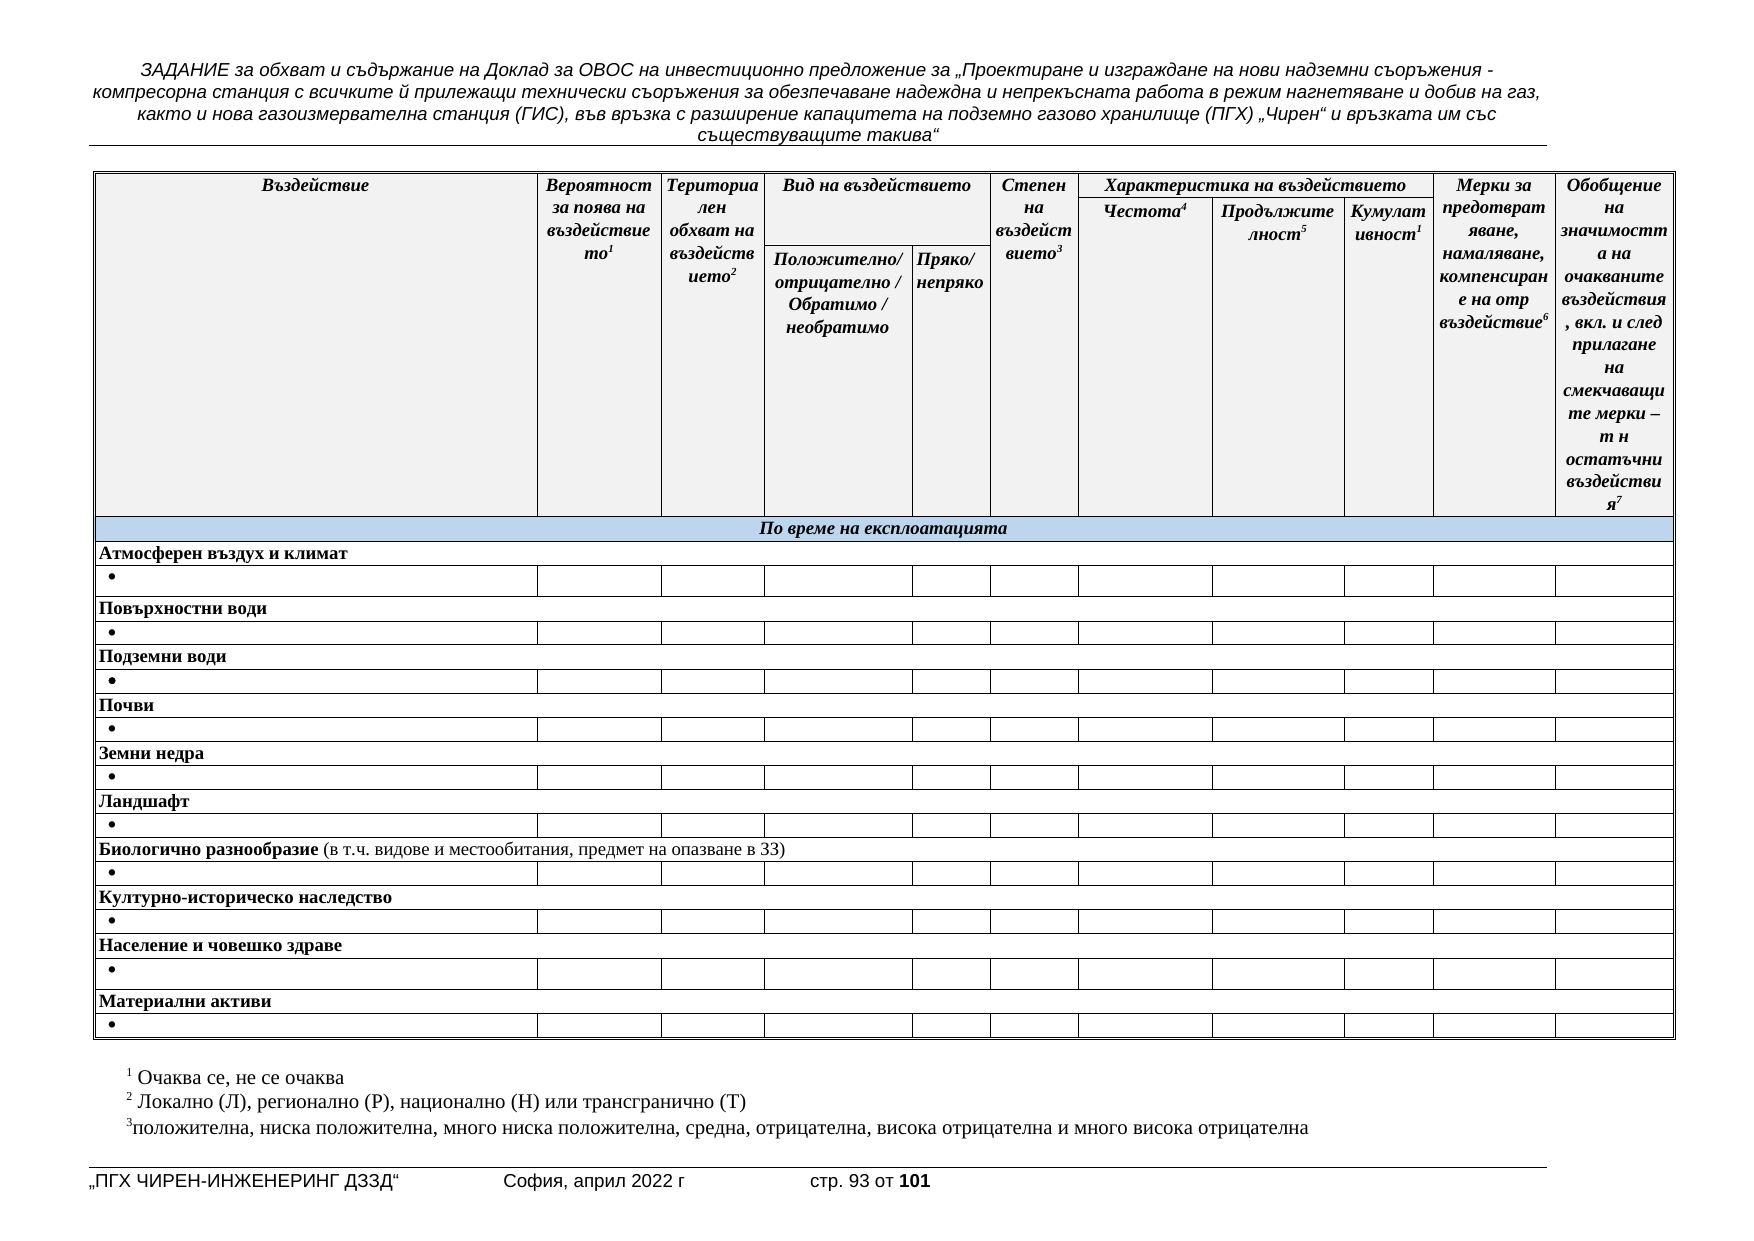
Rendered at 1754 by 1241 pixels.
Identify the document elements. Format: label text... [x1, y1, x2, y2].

table_cell [96, 670, 537, 692]
table_cell [538, 566, 661, 596]
table_cell [96, 566, 537, 596]
table_cell [1345, 622, 1433, 644]
table_header Вид на въздействието [765, 174, 990, 244]
table_cell [991, 814, 1078, 837]
table_cell [1556, 814, 1673, 837]
table_cell [765, 959, 912, 989]
table_cell [538, 766, 661, 789]
table_cell [1556, 670, 1673, 692]
table_cell [1434, 1014, 1555, 1037]
table_cell [991, 670, 1078, 692]
table_cell [1556, 766, 1673, 789]
table_cell Земни недра [96, 742, 1673, 765]
table_cell [913, 910, 990, 933]
table_cell [538, 1014, 661, 1037]
table_cell [1213, 959, 1344, 989]
table_cell [538, 959, 661, 989]
table_cell [662, 910, 764, 933]
table_cell [1213, 718, 1344, 741]
table_header Вероятност за поява на въздействието1 [538, 174, 661, 516]
table_cell Културно-историческо наследство [96, 886, 1673, 909]
table_cell [538, 718, 661, 741]
table_cell [1434, 566, 1555, 596]
table_cell [1556, 1014, 1673, 1037]
table_header Степен на въздействието3 [991, 174, 1078, 516]
table_cell [1213, 566, 1344, 596]
table_cell [765, 622, 912, 644]
table_cell [1213, 862, 1344, 885]
table_cell [1079, 566, 1212, 596]
table_cell [1079, 814, 1212, 837]
table_cell Население и човешко здраве [96, 934, 1673, 957]
table_cell [662, 814, 764, 837]
table_cell [538, 910, 661, 933]
table_cell Атмосферен въздух и климат [96, 542, 1673, 565]
table_cell [1556, 622, 1673, 644]
table_cell [991, 718, 1078, 741]
table_header Характеристика на въздействието [1079, 174, 1433, 197]
table_cell Биологично разнообразие (в т.ч. видове и местообитания, предмет на опазване в ЗЗ) [96, 838, 1673, 861]
table_cell Пряко/ непряко [913, 246, 990, 516]
table_cell Положително/ отрицателно / Обратимо / необратимо [765, 246, 912, 516]
table_cell [913, 959, 990, 989]
table_cell Кумулативност1 [1345, 198, 1433, 516]
table_cell [1345, 766, 1433, 789]
table_cell [913, 622, 990, 644]
table_cell [1079, 670, 1212, 692]
table_cell [538, 622, 661, 644]
table_cell [1079, 862, 1212, 885]
table_cell [1213, 670, 1344, 692]
table_cell [96, 622, 537, 644]
table_cell [96, 959, 537, 989]
table_cell [1345, 566, 1433, 596]
table_cell Продължителност5 [1213, 198, 1344, 516]
table_cell [913, 862, 990, 885]
table_cell [662, 718, 764, 741]
table_cell Подземни води [96, 645, 1673, 669]
table_header Въздействие [96, 174, 537, 516]
table_cell [765, 670, 912, 692]
table_cell [765, 862, 912, 885]
table_cell [1213, 766, 1344, 789]
table_cell Почви [96, 694, 1673, 717]
table_cell [1345, 718, 1433, 741]
table_cell [1434, 862, 1555, 885]
table_cell [662, 566, 764, 596]
table_cell [1213, 814, 1344, 837]
table_cell [1345, 959, 1433, 989]
table_header Обобщение на значимостта на очакваните въздействия, вкл. и след прилагане на смекчаващите мерки – т н остатъчни въздействия7 [1556, 174, 1673, 516]
table_cell [765, 766, 912, 789]
table_cell [1345, 862, 1433, 885]
table_cell [1556, 862, 1673, 885]
table_cell [1434, 622, 1555, 644]
table_cell [662, 959, 764, 989]
table_cell [913, 566, 990, 596]
table_cell [1434, 766, 1555, 789]
table_cell [991, 1014, 1078, 1037]
table_cell [765, 1014, 912, 1037]
table_cell [538, 670, 661, 692]
table_cell [913, 670, 990, 692]
table_cell [1434, 910, 1555, 933]
table_cell [1434, 670, 1555, 692]
table_cell [991, 766, 1078, 789]
table_cell [913, 766, 990, 789]
table_cell [1079, 766, 1212, 789]
table_cell [1556, 959, 1673, 989]
table_cell [1079, 718, 1212, 741]
table_cell [662, 1014, 764, 1037]
table_cell [1556, 566, 1673, 596]
table_cell [765, 718, 912, 741]
table_cell [96, 766, 537, 789]
text 2 Локално (Л), регионално (Р), национално (Н) или трансгранично (Т) [126, 1089, 1547, 1113]
table_cell [96, 862, 537, 885]
table_cell [991, 622, 1078, 644]
table_cell [662, 766, 764, 789]
table_cell [991, 910, 1078, 933]
table_cell [1345, 1014, 1433, 1037]
table_cell [1556, 910, 1673, 933]
table_cell [1213, 1014, 1344, 1037]
table_cell [538, 814, 661, 837]
table_cell [1556, 718, 1673, 741]
table_cell [913, 718, 990, 741]
table_cell [1079, 910, 1212, 933]
table_cell [1079, 959, 1212, 989]
text 3положителна, ниска положителна, много ниска положителна, средна, отрицателна, висока отрицателна и много висока отрицателна [126, 1115, 1547, 1139]
table_cell [96, 1014, 537, 1037]
table_cell [1079, 622, 1212, 644]
table_cell [662, 862, 764, 885]
table_cell [96, 910, 537, 933]
table_cell [1213, 622, 1344, 644]
table_cell [1434, 814, 1555, 837]
table_cell [991, 959, 1078, 989]
table_cell [991, 862, 1078, 885]
table_cell [1434, 959, 1555, 989]
table_cell [96, 718, 537, 741]
table_cell [1079, 1014, 1212, 1037]
table_cell [1434, 718, 1555, 741]
table_cell [765, 814, 912, 837]
table_cell Материални активи [96, 990, 1673, 1013]
table_cell [913, 814, 990, 837]
table_cell [1345, 670, 1433, 692]
table_cell [991, 566, 1078, 596]
table_cell [1345, 910, 1433, 933]
table_cell [1213, 910, 1344, 933]
table_header Териториален обхват на въздействието2 [662, 174, 764, 516]
table_cell Повърхностни води [96, 597, 1673, 621]
text 1 Очаква се, не се очаква [126, 1065, 1547, 1089]
table_cell [913, 1014, 990, 1037]
table_cell Ландшафт [96, 790, 1673, 813]
table_cell [96, 814, 537, 837]
table_header Мерки за предотвратяване, намаляване, компенсиране на отр въздействие6 [1434, 174, 1555, 516]
table_cell По време на експлоатацията [96, 517, 1673, 541]
table_cell [662, 670, 764, 692]
table_cell [765, 566, 912, 596]
table_cell [765, 910, 912, 933]
table_cell [538, 862, 661, 885]
table_cell [662, 622, 764, 644]
table_cell [1345, 814, 1433, 837]
table_cell Честота4 [1079, 198, 1212, 516]
